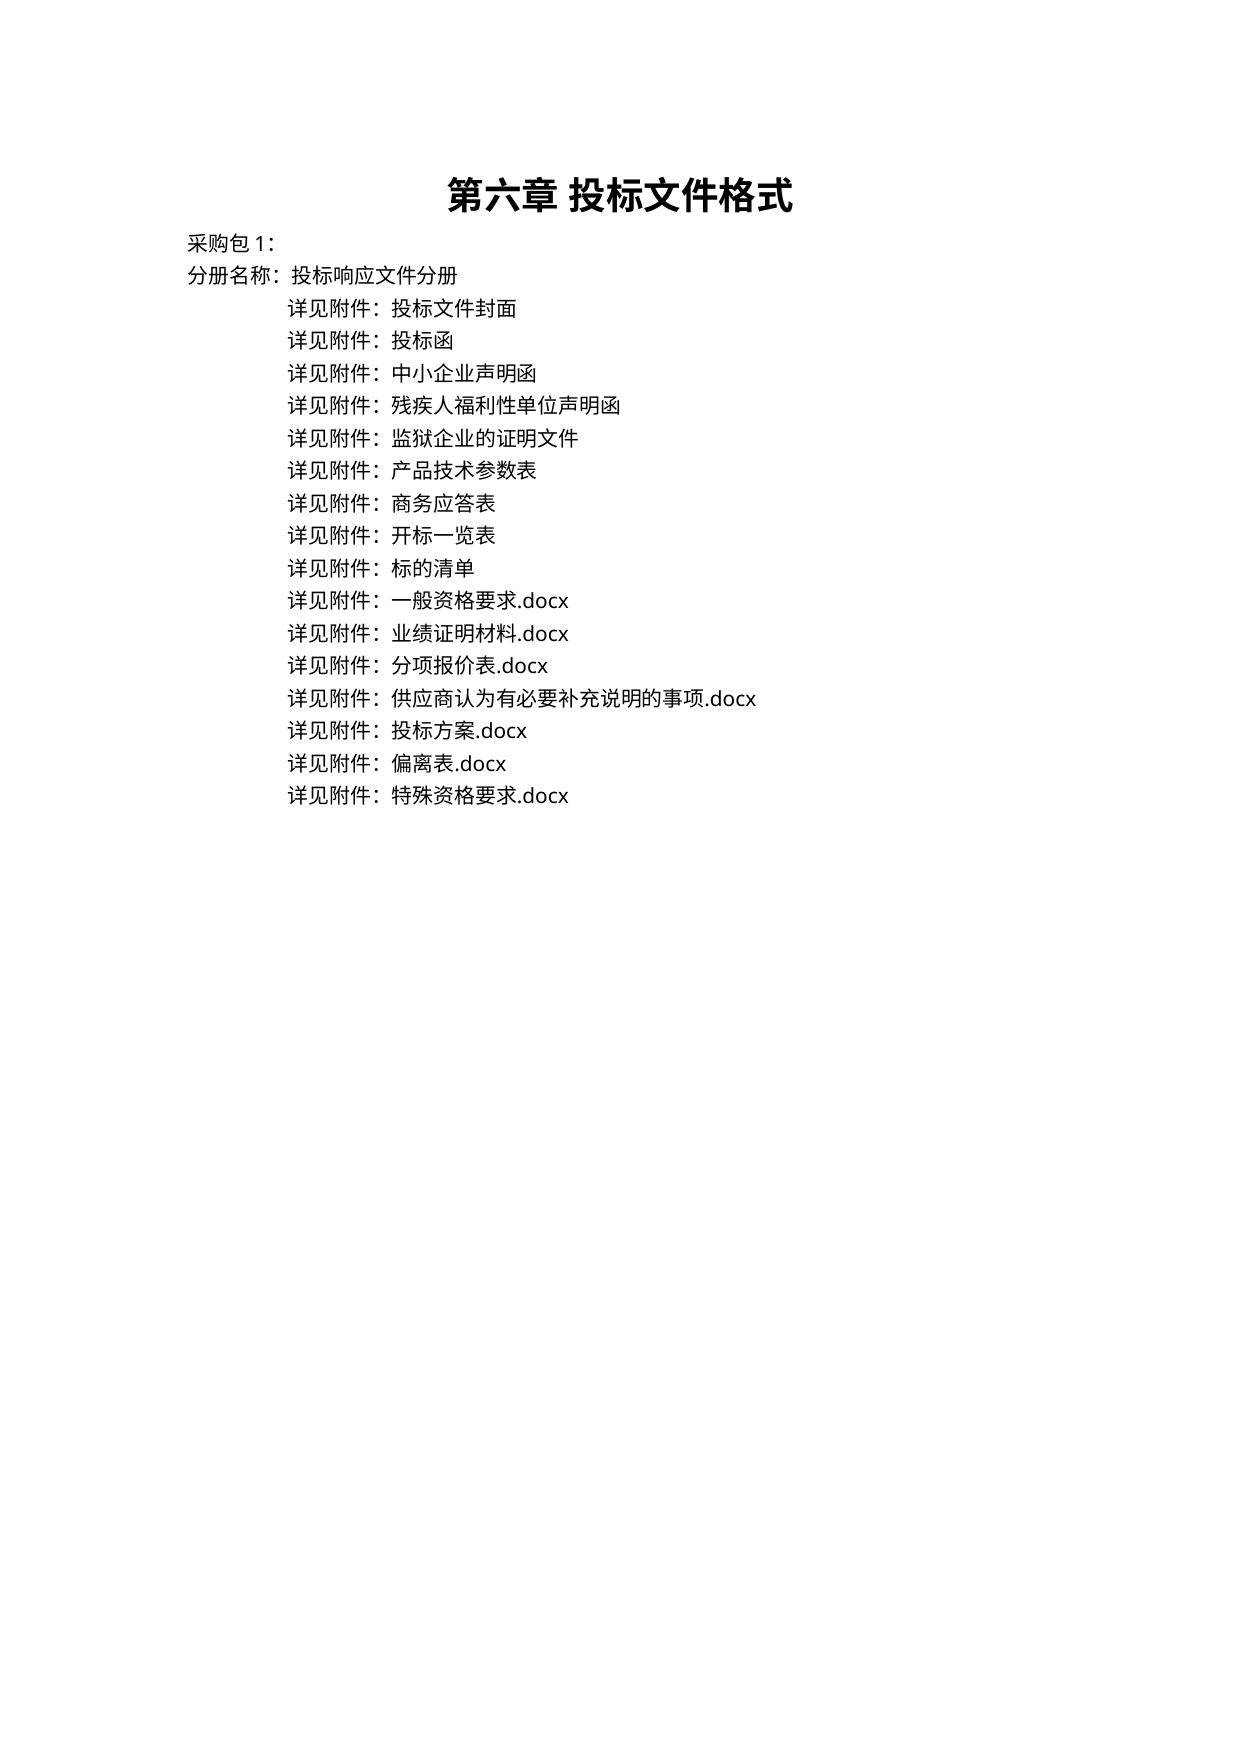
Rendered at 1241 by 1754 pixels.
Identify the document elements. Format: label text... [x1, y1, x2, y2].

text 详见附件：供应商认为有必要补充说明的事项.docx [187, 682, 1053, 714]
text 详见附件：商务应答表 [187, 487, 1053, 519]
text 采购包1： [187, 227, 1053, 259]
text 详见附件：产品技术参数表 [187, 454, 1053, 487]
text 第六章 投标文件格式 [187, 162, 1053, 227]
text 详见附件：开标一览表 [187, 519, 1053, 552]
text 详见附件：投标方案.docx [187, 714, 1053, 747]
text 详见附件：监狱企业的证明文件 [187, 422, 1053, 454]
text 详见附件：中小企业声明函 [187, 357, 1053, 389]
text 详见附件：特殊资格要求.docx [187, 779, 1053, 812]
text 详见附件：残疾人福利性单位声明函 [187, 389, 1053, 422]
text 详见附件：标的清单 [187, 552, 1053, 584]
text 分册名称：投标响应文件分册 [187, 259, 1053, 292]
text 详见附件：一般资格要求.docx [187, 584, 1053, 617]
text 详见附件：投标函 [187, 324, 1053, 357]
text 详见附件：分项报价表.docx [187, 649, 1053, 682]
text 详见附件：偏离表.docx [187, 747, 1053, 779]
text 详见附件：业绩证明材料.docx [187, 617, 1053, 649]
text 详见附件：投标文件封面 [187, 292, 1053, 324]
